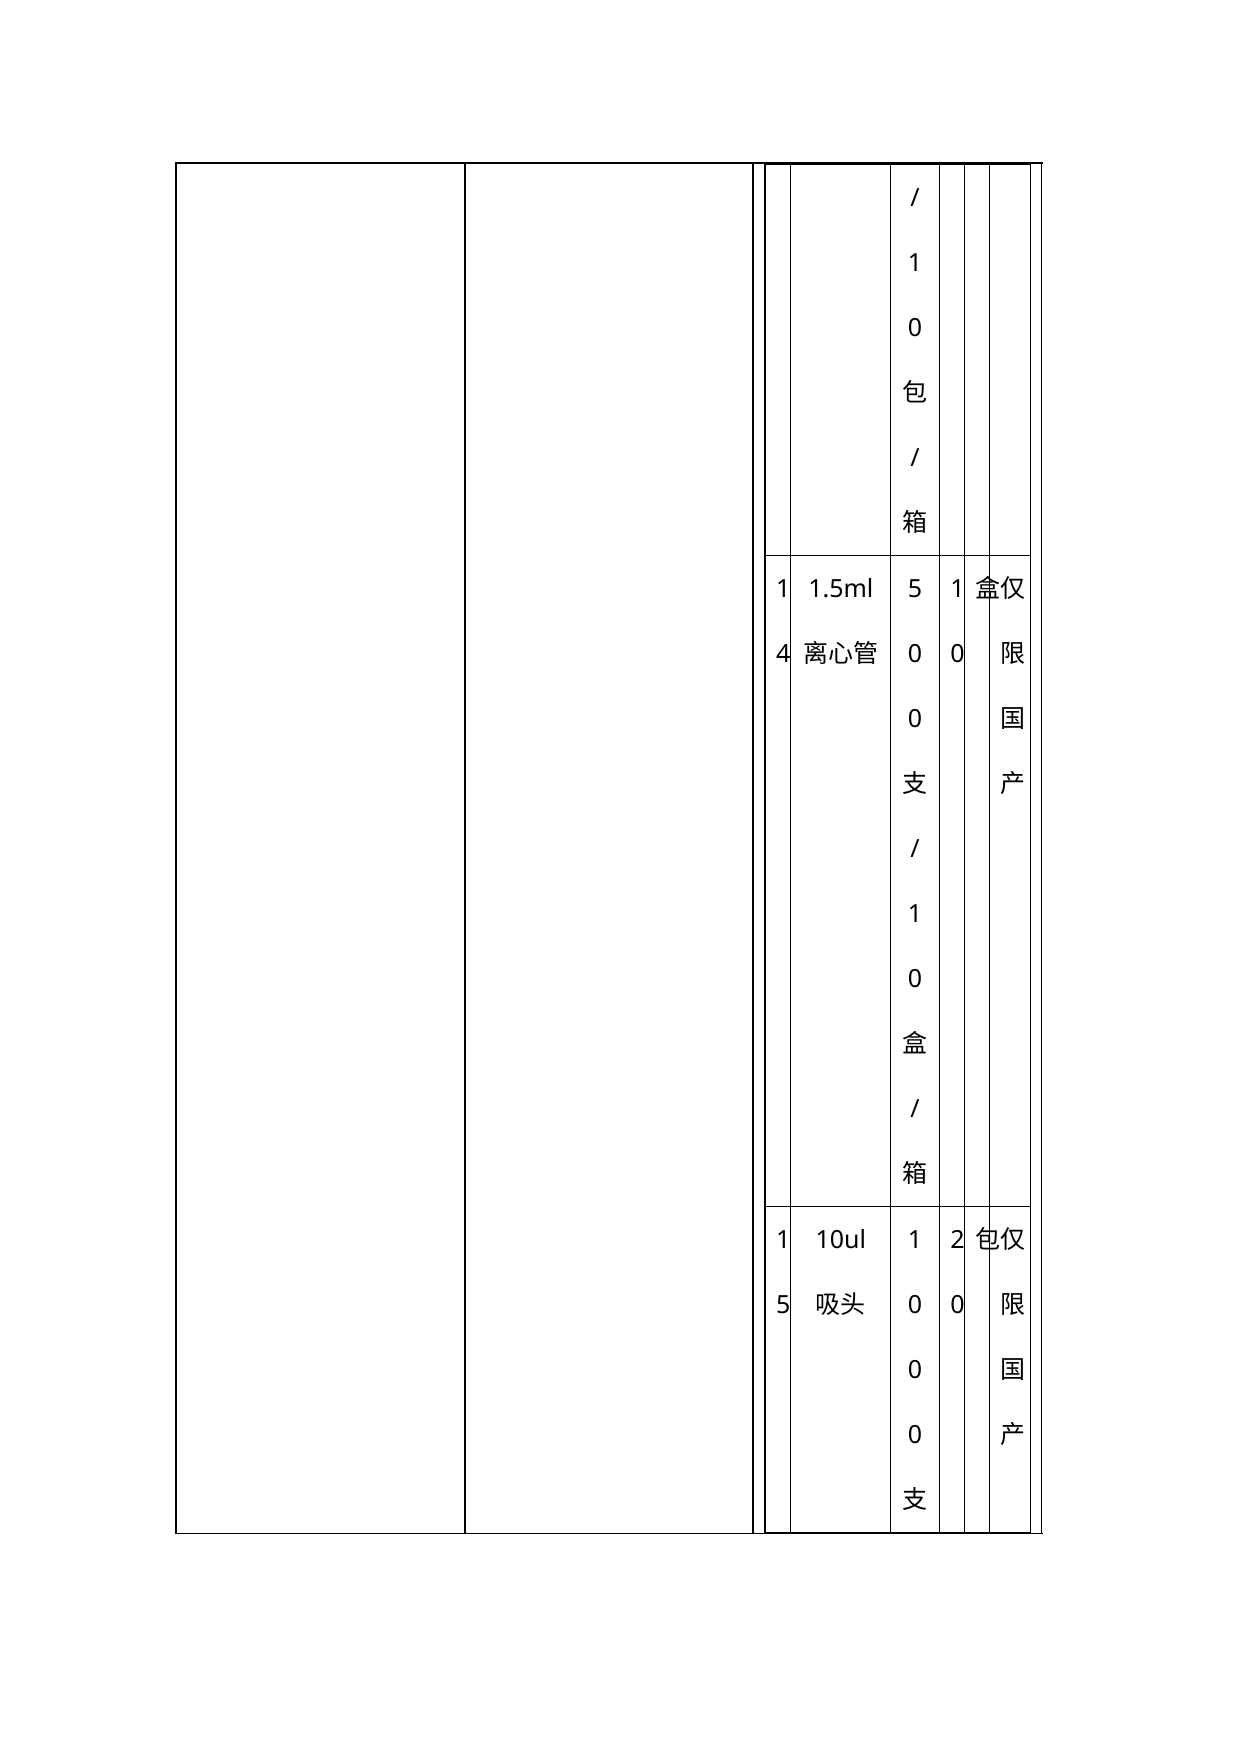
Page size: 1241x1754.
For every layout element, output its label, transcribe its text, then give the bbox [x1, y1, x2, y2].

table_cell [754, 164, 764, 1533]
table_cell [1031, 164, 1041, 1533]
table_cell 1 [466, 164, 752, 1533]
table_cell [791, 165, 890, 555]
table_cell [990, 1207, 1030, 1532]
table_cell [766, 165, 790, 555]
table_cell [766, 1207, 790, 1532]
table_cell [891, 165, 939, 555]
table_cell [990, 165, 1030, 555]
table_cell [177, 164, 464, 1533]
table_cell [940, 1207, 964, 1532]
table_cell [791, 1207, 890, 1532]
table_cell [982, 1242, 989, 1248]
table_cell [965, 165, 989, 555]
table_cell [965, 1207, 989, 1532]
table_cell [940, 165, 964, 555]
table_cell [891, 1207, 939, 1532]
